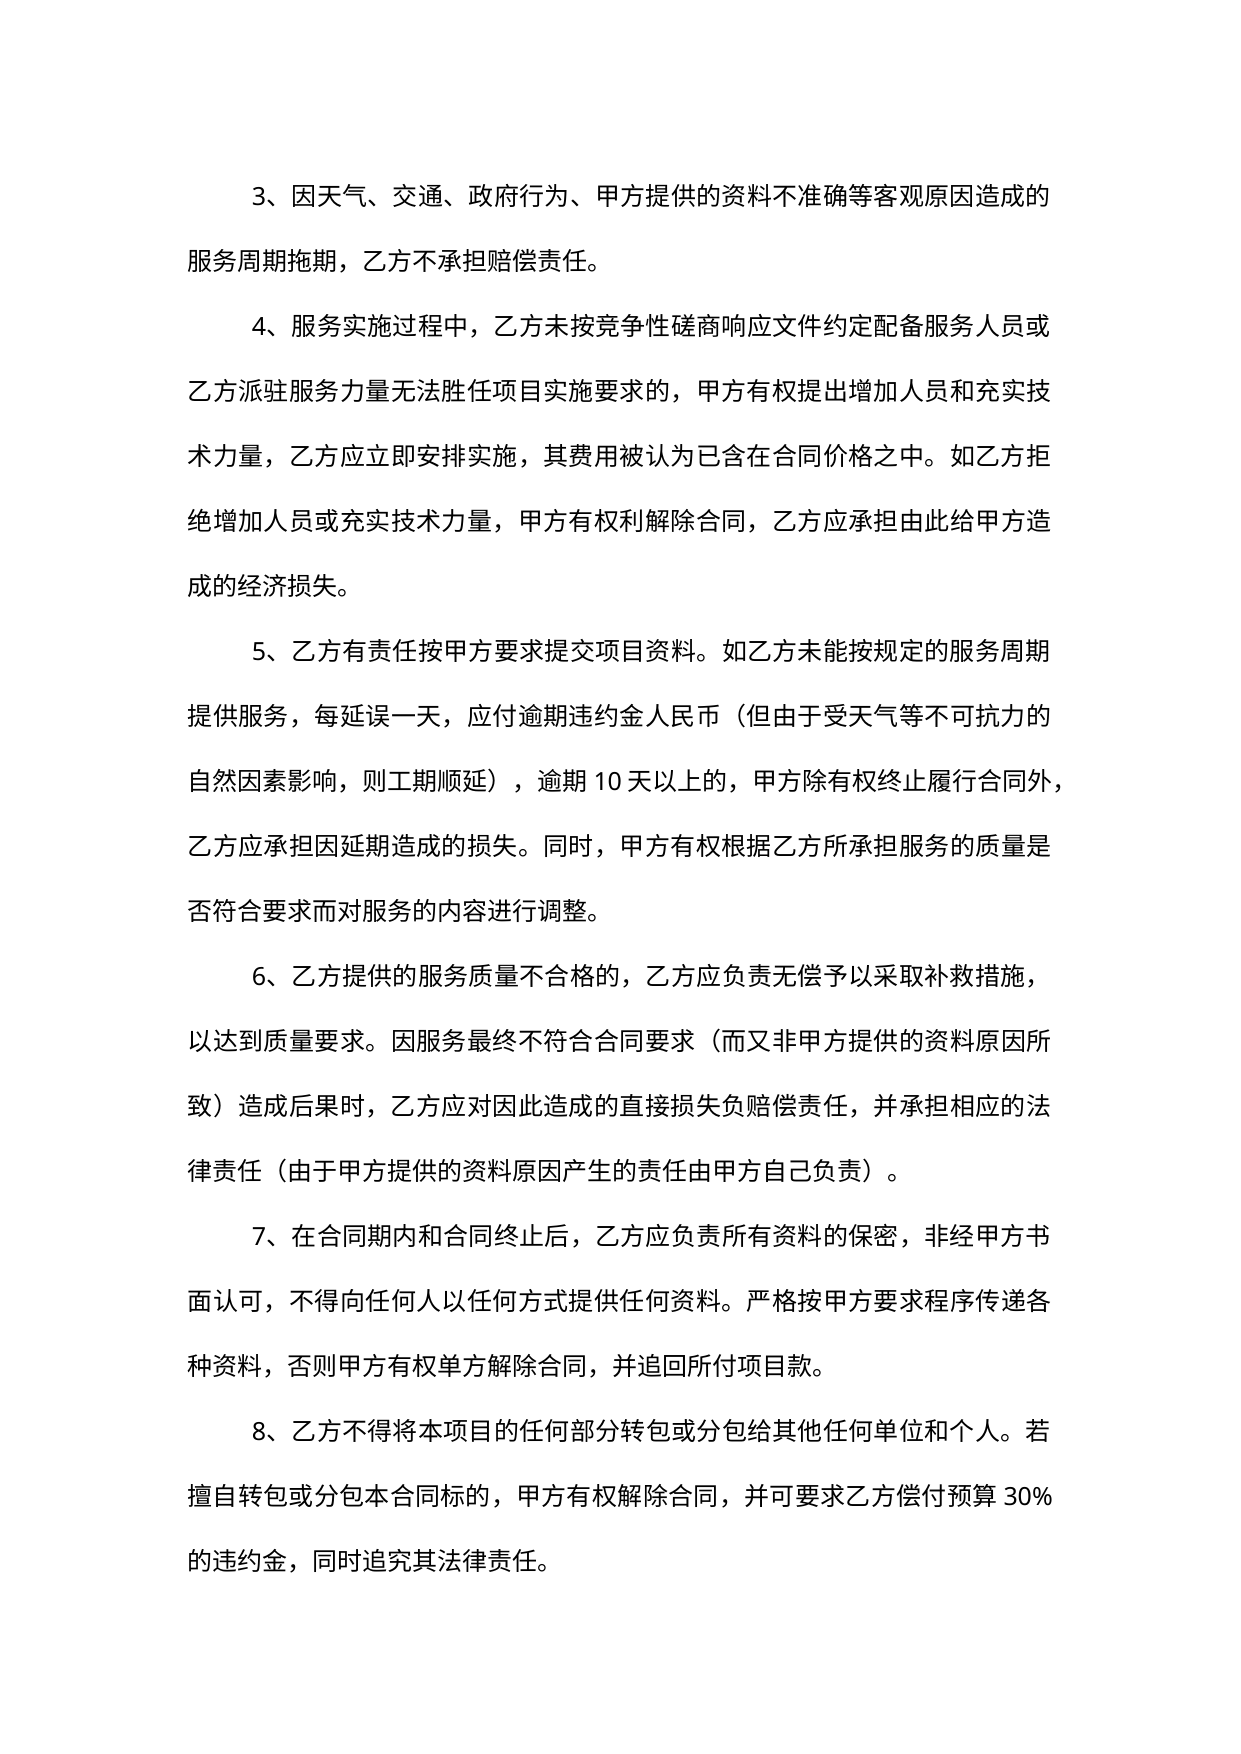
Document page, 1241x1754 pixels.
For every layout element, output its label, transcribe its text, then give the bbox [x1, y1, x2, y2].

text 7、在合同期内和合同终止后，乙方应负责所有资料的保密，非经甲方书面认可，不得向任何人以任何方式提供任何资料。严格按甲方要求程序传递各种资料，否则甲方有权单方解除合同，并追回所付项目款。 [187, 1202, 1053, 1397]
text 3、因天气、交通、政府行为、甲方提供的资料不准确等客观原因造成的服务周期拖期，乙方不承担赔偿责任。 [187, 162, 1053, 292]
text 6、乙方提供的服务质量不合格的，乙方应负责无偿予以采取补救措施，以达到质量要求。因服务最终不符合合同要求（而又非甲方提供的资料原因所致）造成后果时，乙方应对因此造成的直接损失负赔偿责任，并承担相应的法律责任（由于甲方提供的资料原因产生的责任由甲方自己负责）。 [187, 942, 1053, 1202]
text 5、乙方有责任按甲方要求提交项目资料。如乙方未能按规定的服务周期提供服务，每延误一天，应付逾期违约金人民币（但由于受天气等不可抗力的自然因素影响，则工期顺延），逾期10天以上的，甲方除有权终止履行合同外，乙方应承担因延期造成的损失。同时，甲方有权根据乙方所承担服务的质量是否符合要求而对服务的内容进行调整。 [187, 617, 1053, 942]
text 8、乙方不得将本项目的任何部分转包或分包给其他任何单位和个人。若擅自转包或分包本合同标的，甲方有权解除合同，并可要求乙方偿付预算30%的违约金，同时追究其法律责任。 [187, 1397, 1053, 1592]
text 4、服务实施过程中，乙方未按竞争性磋商响应文件约定配备服务人员或乙方派驻服务力量无法胜任项目实施要求的，甲方有权提出增加人员和充实技术力量，乙方应立即安排实施，其费用被认为已含在合同价格之中。如乙方拒绝增加人员或充实技术力量，甲方有权利解除合同，乙方应承担由此给甲方造成的经济损失。 [187, 292, 1053, 617]
